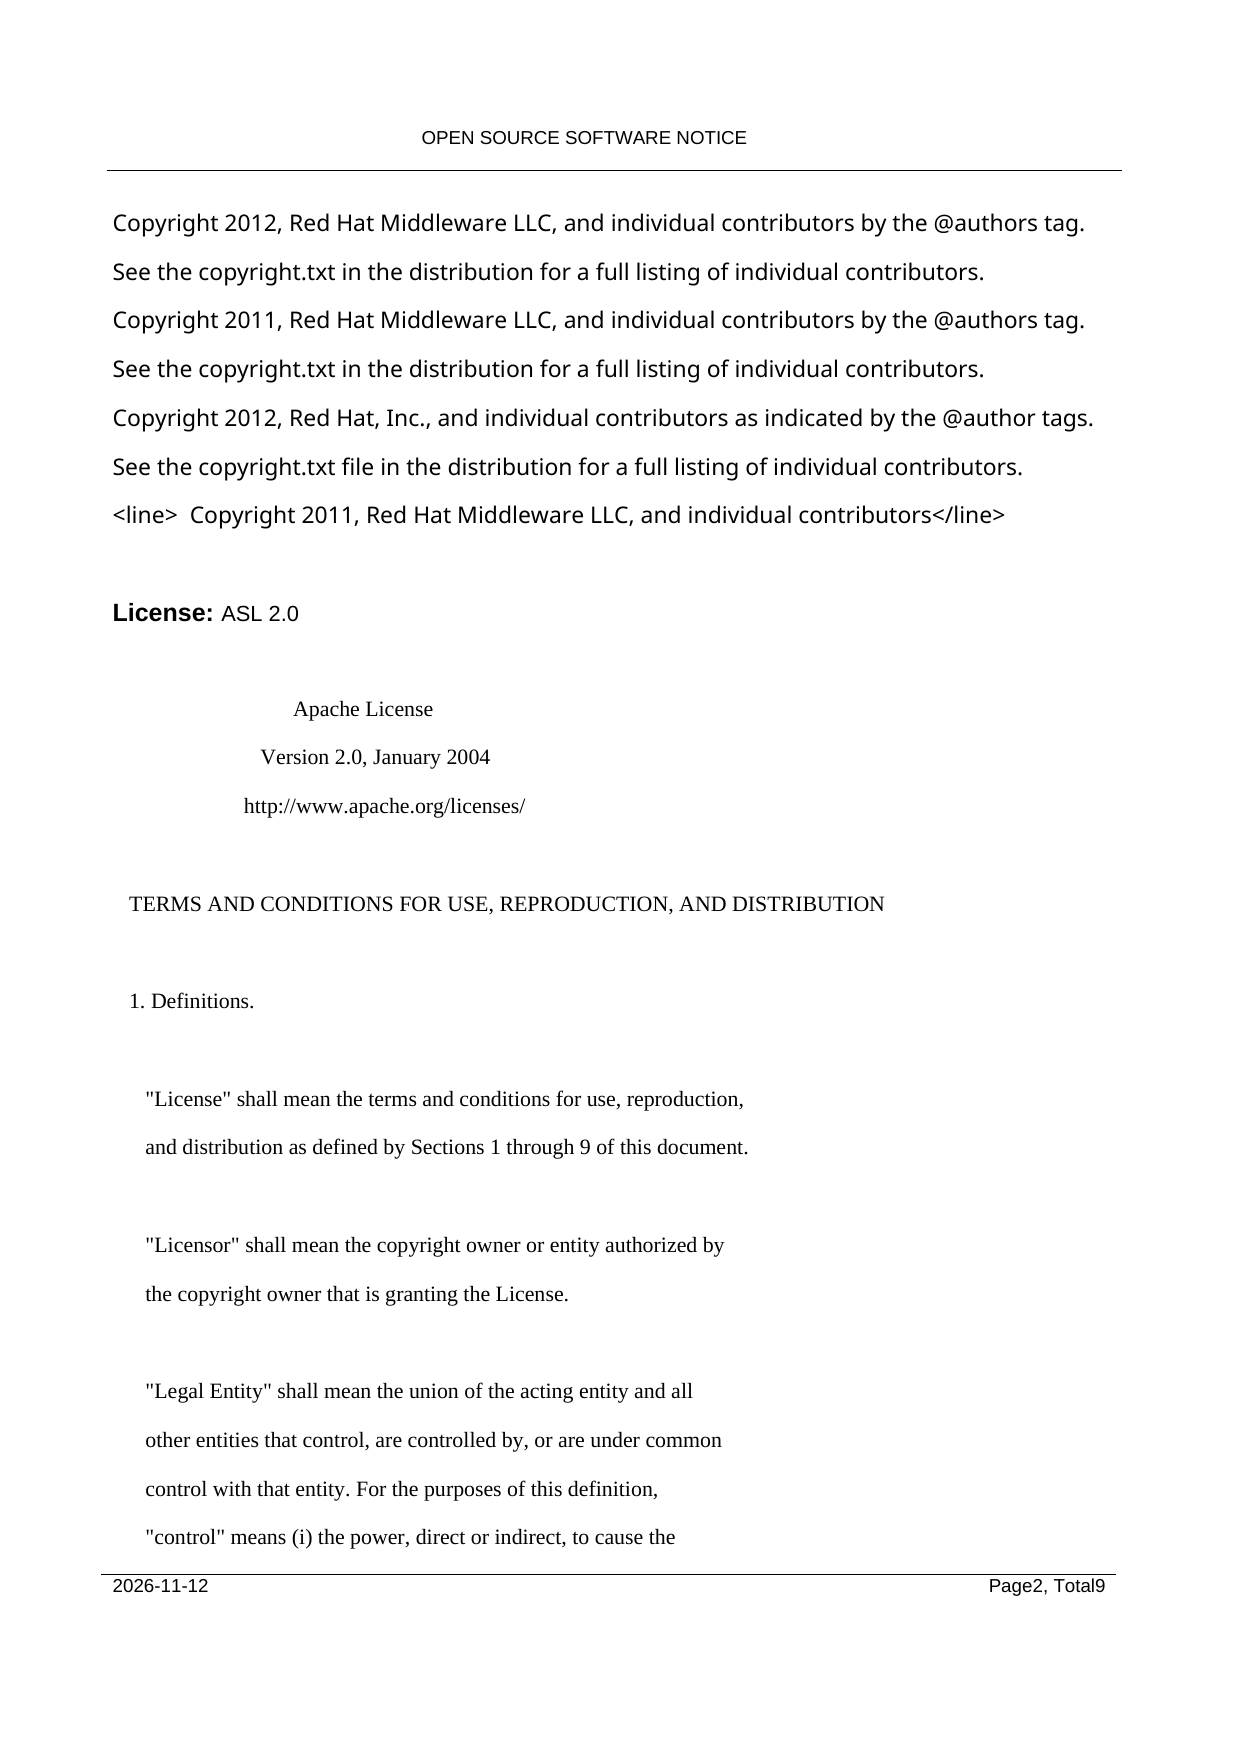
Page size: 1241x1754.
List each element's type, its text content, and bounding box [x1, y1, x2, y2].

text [112, 206, 1128, 580]
text License: ASL 2.0 [112, 596, 1128, 629]
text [112, 643, 1128, 1553]
